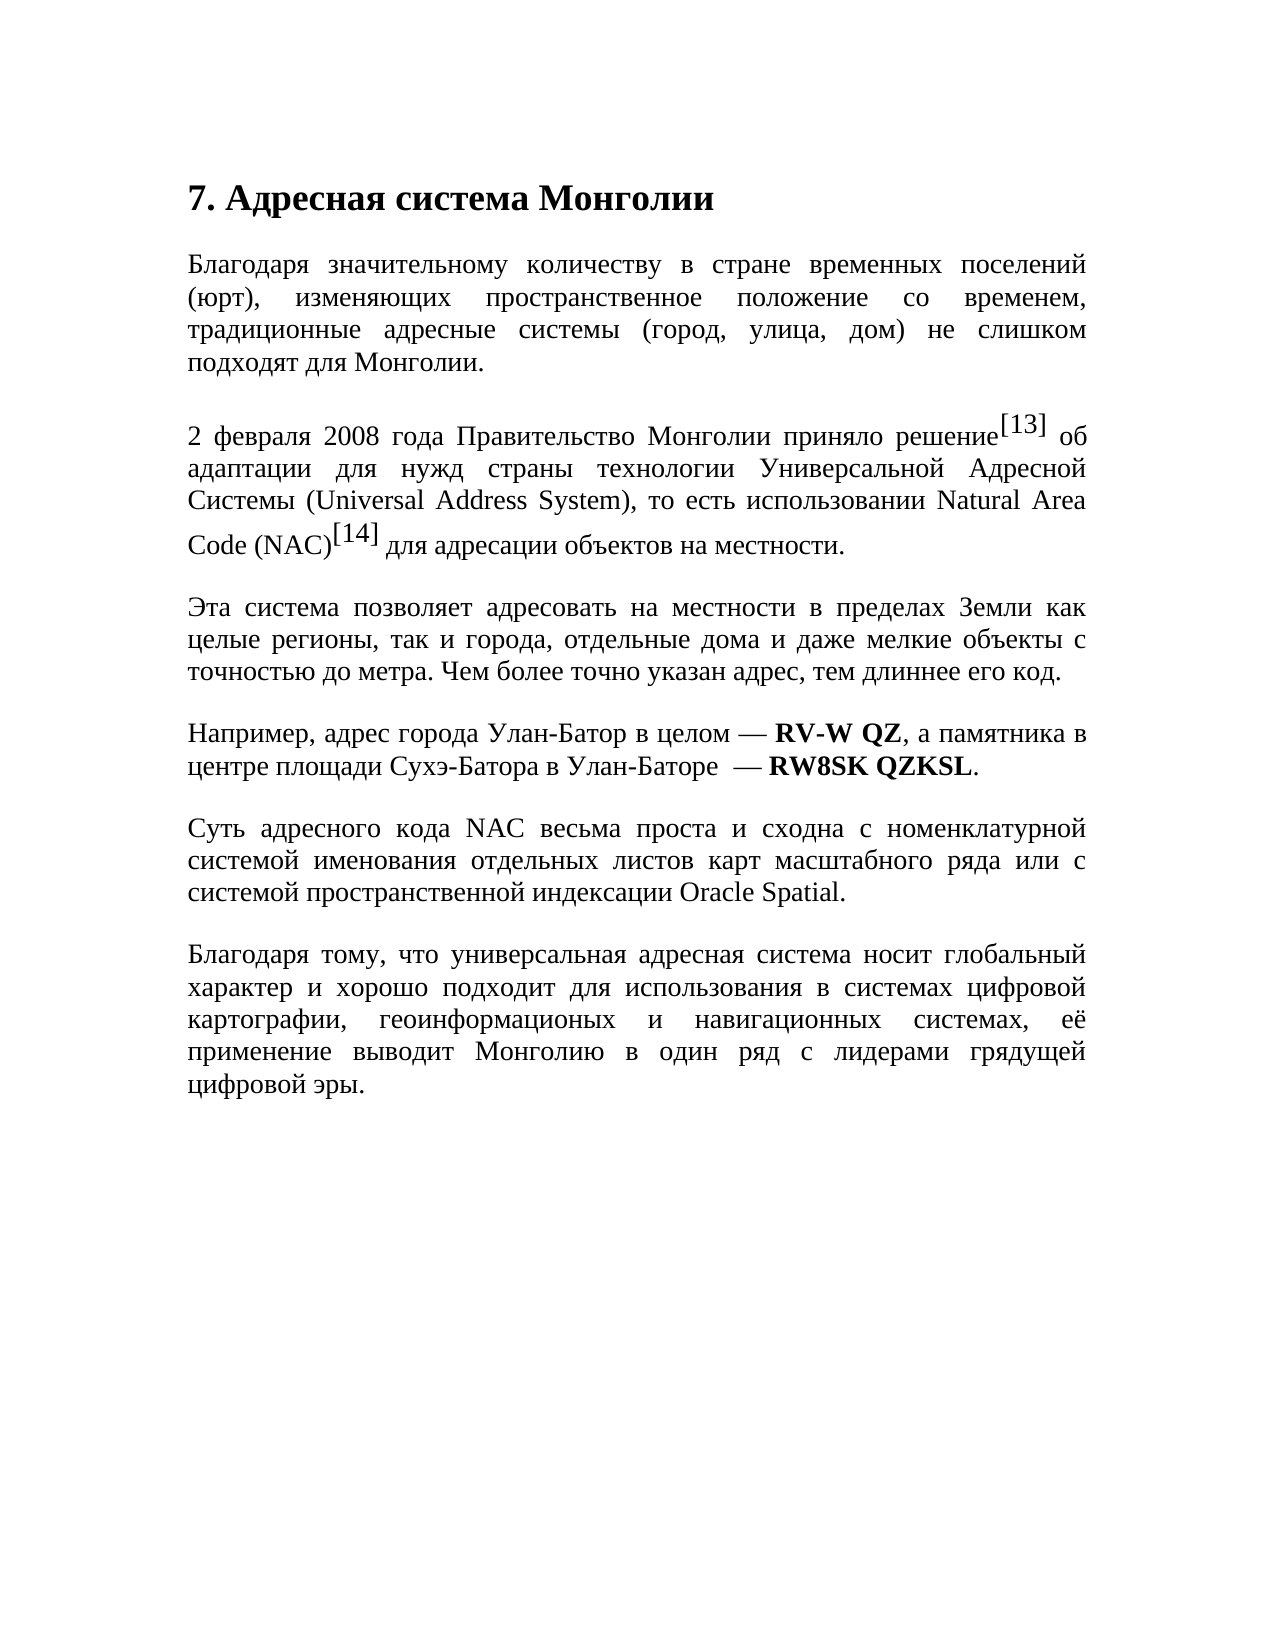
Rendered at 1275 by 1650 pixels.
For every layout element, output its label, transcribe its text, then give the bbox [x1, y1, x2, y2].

text Благодаря значительному количеству в стране временных поселений (юрт), изменяющих пространственное положение со временем, традиционные адресные системы (город, улица, дом) не слишком подходят для Монголии. [187, 248, 1087, 377]
text Например, адрес города Улан-Батор в целом — RV-W QZ, а памятника в центре площади Сухэ-Батора в Улан-Баторе — RW8SK QZKSL. [187, 716, 1087, 781]
text Суть адресного кода NAC весьма проста и сходна с номенклатурной системой именования отдельных листов карт масштабного ряда или с системой пространственной индексации Oracle Spatial. [187, 811, 1087, 908]
list 7. Адресная система Монголии [187, 175, 1087, 218]
text Эта система позволяет адресовать на местности в пределах Земли как целые регионы, так и города, отдельные дома и даже мелкие объекты с точностью до метра. Чем более точно указан адрес, тем длиннее его код. [187, 590, 1087, 687]
text Благодаря тому, что универсальная адресная система носит глобальный характер и хорошо подходит для использования в системах цифровой картографии, геоинформационых и навигационных системах, её применение выводит Монголию в один ряд с лидерами грядущей цифровой эры. [187, 937, 1087, 1099]
text 2 февраля 2008 года Правительство Монголии приняло решение[13] об адаптации для нужд страны технологии Универсальной Адресной Системы (Universal Address System), то есть использовании Natural Area Code (NAC)[14] для адресации объектов на местности. [187, 407, 1087, 560]
